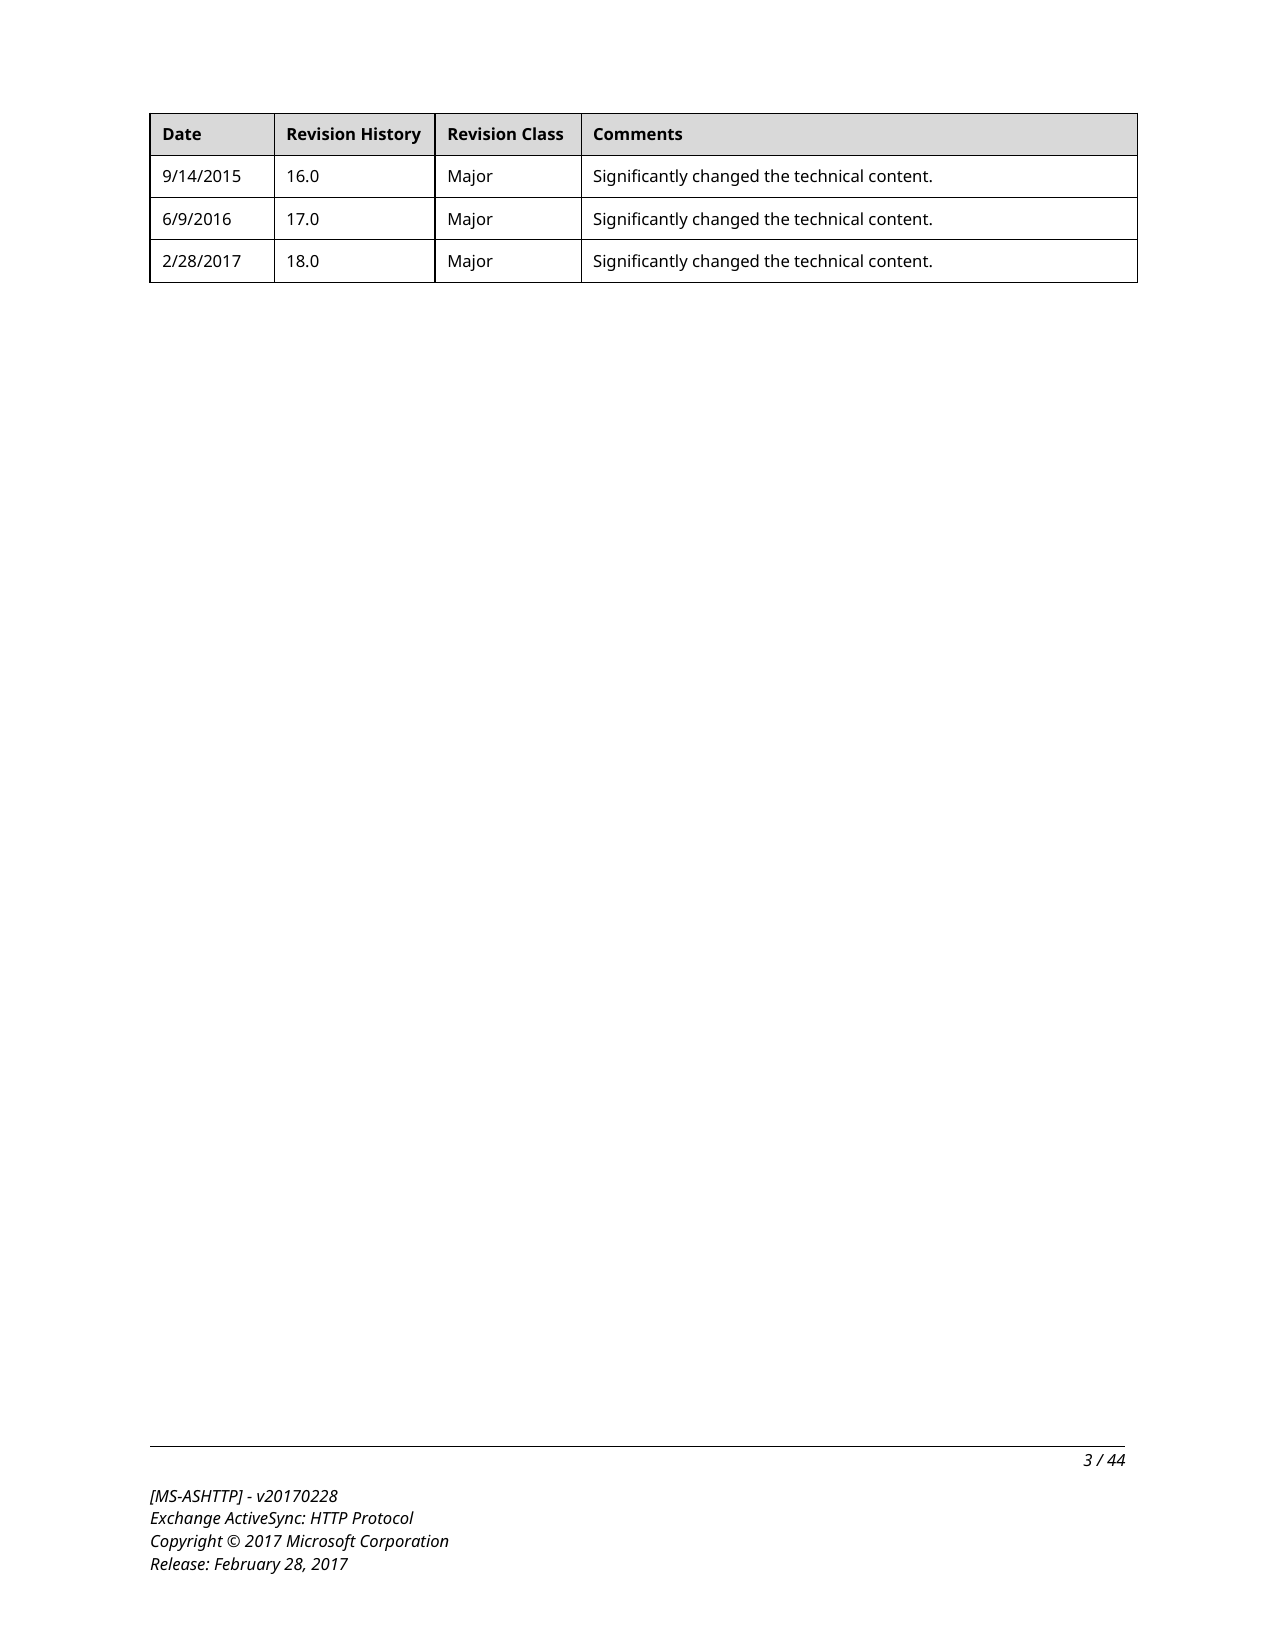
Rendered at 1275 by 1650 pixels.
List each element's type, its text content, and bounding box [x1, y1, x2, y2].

table_cell 6/9/2016 [151, 198, 274, 239]
table_cell 17.0 [275, 198, 434, 239]
table_cell 9/14/2015 [151, 156, 274, 197]
table_header Comments [582, 114, 1137, 155]
table_cell 2/28/2017 [151, 240, 274, 282]
table_header Date [151, 114, 274, 155]
table_cell Significantly changed the technical content. [582, 240, 1137, 282]
table_cell 16.0 [275, 156, 434, 197]
table_cell Major [436, 156, 581, 197]
table_header Revision Class [436, 114, 581, 155]
table_cell Major [436, 198, 581, 239]
table_header Revision History [275, 114, 434, 155]
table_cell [582, 198, 1137, 239]
table_cell Major [436, 240, 581, 282]
table_cell 18.0 [275, 240, 434, 282]
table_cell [582, 156, 1137, 197]
